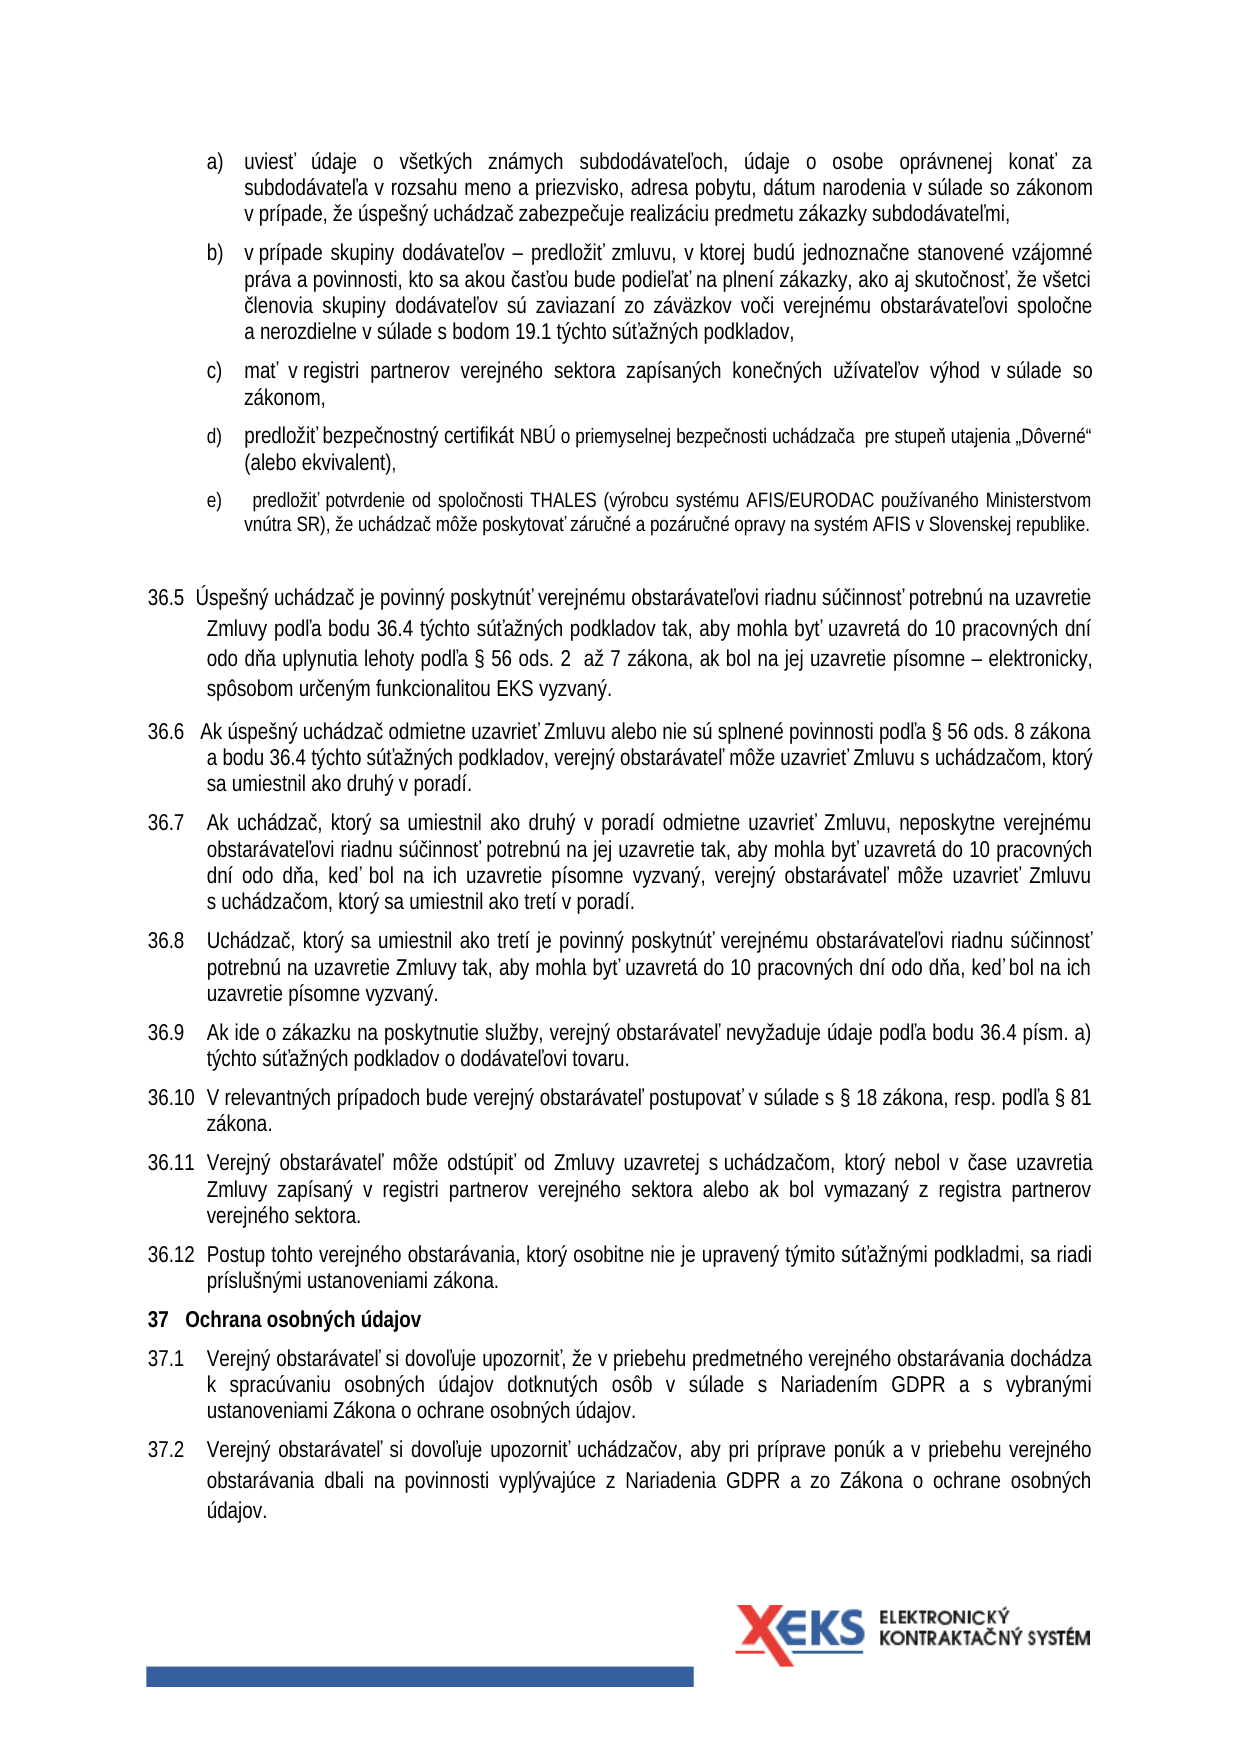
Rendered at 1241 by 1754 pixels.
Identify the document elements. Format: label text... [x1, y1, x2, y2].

list uviesť údaje o všetkých známych subdodávateľoch, údaje o osobe oprávnenej konať za subdodávateľa v rozsahu meno a priezvisko, adresa pobytu, dátum narodenia v súlade so zákonom v prípade, že úspešný uchádzač zabezpečuje realizáciu predmetu zákazky subdodávateľmi, [207, 148, 1093, 227]
list V relevantných prípadoch bude verejný obstarávateľ postupovať v súlade s § 18 zákona, resp. podľa § 81 zákona. [148, 1084, 1093, 1137]
text 36.6 Ak úspešný uchádzač odmietne uzavrieť Zmluvu alebo nie sú splnené povinnosti podľa § 56 ods. 8 zákona a bodu 36.4 týchto súťažných podkladov, verejný obstarávateľ môže uzavrieť Zmluvu s uchádzačom, ktorý sa umiestnil ako druhý v poradí. [148, 718, 1093, 797]
list mať v registri partnerov verejného sektora zapísaných konečných užívateľov výhod v súlade so zákonom, [207, 357, 1093, 410]
title Verejný obstarávateľ si dovoľuje upozorniť, že v priebehu predmetného verejného obstarávania dochádza k spracúvaniu osobných údajov dotknutých osôb v súlade s Nariadením GDPR a s vybranými ustanoveniami Zákona o ochrane osobných údajov. [148, 1345, 1093, 1424]
picture [146, 1605, 1090, 1687]
subtitle Ochrana osobných údajov [148, 1306, 1093, 1332]
title Verejný obstarávateľ si dovoľuje upozorniť uchádzačov, aby pri príprave ponúk a v priebehu verejného obstarávania dbali na povinnosti vyplývajúce z Nariadenia GDPR a zo Zákona o ochrane osobných údajov. [148, 1436, 1093, 1523]
list predložiť bezpečnostný certifikát NBÚ o priemyselnej bezpečnosti uchádzača pre stupeň utajenia „Dôverné“ (alebo ekvivalent), [207, 422, 1093, 475]
list Ak uchádzač, ktorý sa umiestnil ako druhý v poradí odmietne uzavrieť Zmluvu, neposkytne verejnému obstarávateľovi riadnu súčinnosť potrebnú na jej uzavretie tak, aby mohla byť uzavretá do 10 pracovných dní odo dňa, keď bol na ich uzavretie písomne vyzvaný, verejný obstarávateľ môže uzavrieť Zmluvu s uchádzačom, ktorý sa umiestnil ako tretí v poradí. [148, 809, 1093, 915]
list Verejný obstarávateľ môže odstúpiť od Zmluvy uzavretej s uchádzačom, ktorý nebol v čase uzavretia Zmluvy zapísaný v registri partnerov verejného sektora alebo ak bol vymazaný z registra partnerov verejného sektora. [148, 1149, 1093, 1228]
text 36.5 Úspešný uchádzač je povinný poskytnúť verejnému obstarávateľovi riadnu súčinnosť potrebnú na uzavretie Zmluvy podľa bodu 36.4 týchto súťažných podkladov tak, aby mohla byť uzavretá do 10 pracovných dní odo dňa uplynutia lehoty podľa § 56 ods. 2 až 7 zákona, ak bol na jej uzavretie písomne – elektronicky, spôsobom určeným funkcionalitou EKS vyzvaný. [148, 584, 1093, 701]
list Uchádzač, ktorý sa umiestnil ako tretí je povinný poskytnúť verejnému obstarávateľovi riadnu súčinnosť potrebnú na uzavretie Zmluvy tak, aby mohla byť uzavretá do 10 pracovných dní odo dňa, keď bol na ich uzavretie písomne vyzvaný. [148, 927, 1093, 1006]
list Ak ide o zákazku na poskytnutie služby, verejný obstarávateľ nevyžaduje údaje podľa bodu 36.4 písm. a) týchto súťažných podkladov o dodávateľovi tovaru. [148, 1019, 1093, 1071]
list predložiť potvrdenie od spoločnosti THALES (výrobcu systému AFIS/EURODAC používaného Ministerstvom vnútra SR), že uchádzač môže poskytovať záručné a pozáručné opravy na systém AFIS v Slovenskej republike. [207, 487, 1093, 535]
list Postup tohto verejného obstarávania, ktorý osobitne nie je upravený týmito súťažnými podkladmi, sa riadi príslušnými ustanoveniami zákona. [148, 1241, 1093, 1293]
list v prípade skupiny dodávateľov – predložiť zmluvu, v ktorej budú jednoznačne stanovené vzájomné práva a povinnosti, kto sa akou časťou bude podieľať na plnení zákazky, ako aj skutočnosť, že všetci členovia skupiny dodávateľov sú zaviazaní zo záväzkov voči verejnému obstarávateľovi spoločne a nerozdielne v súlade s bodom 19.1 týchto súťažných podkladov, [207, 239, 1093, 344]
